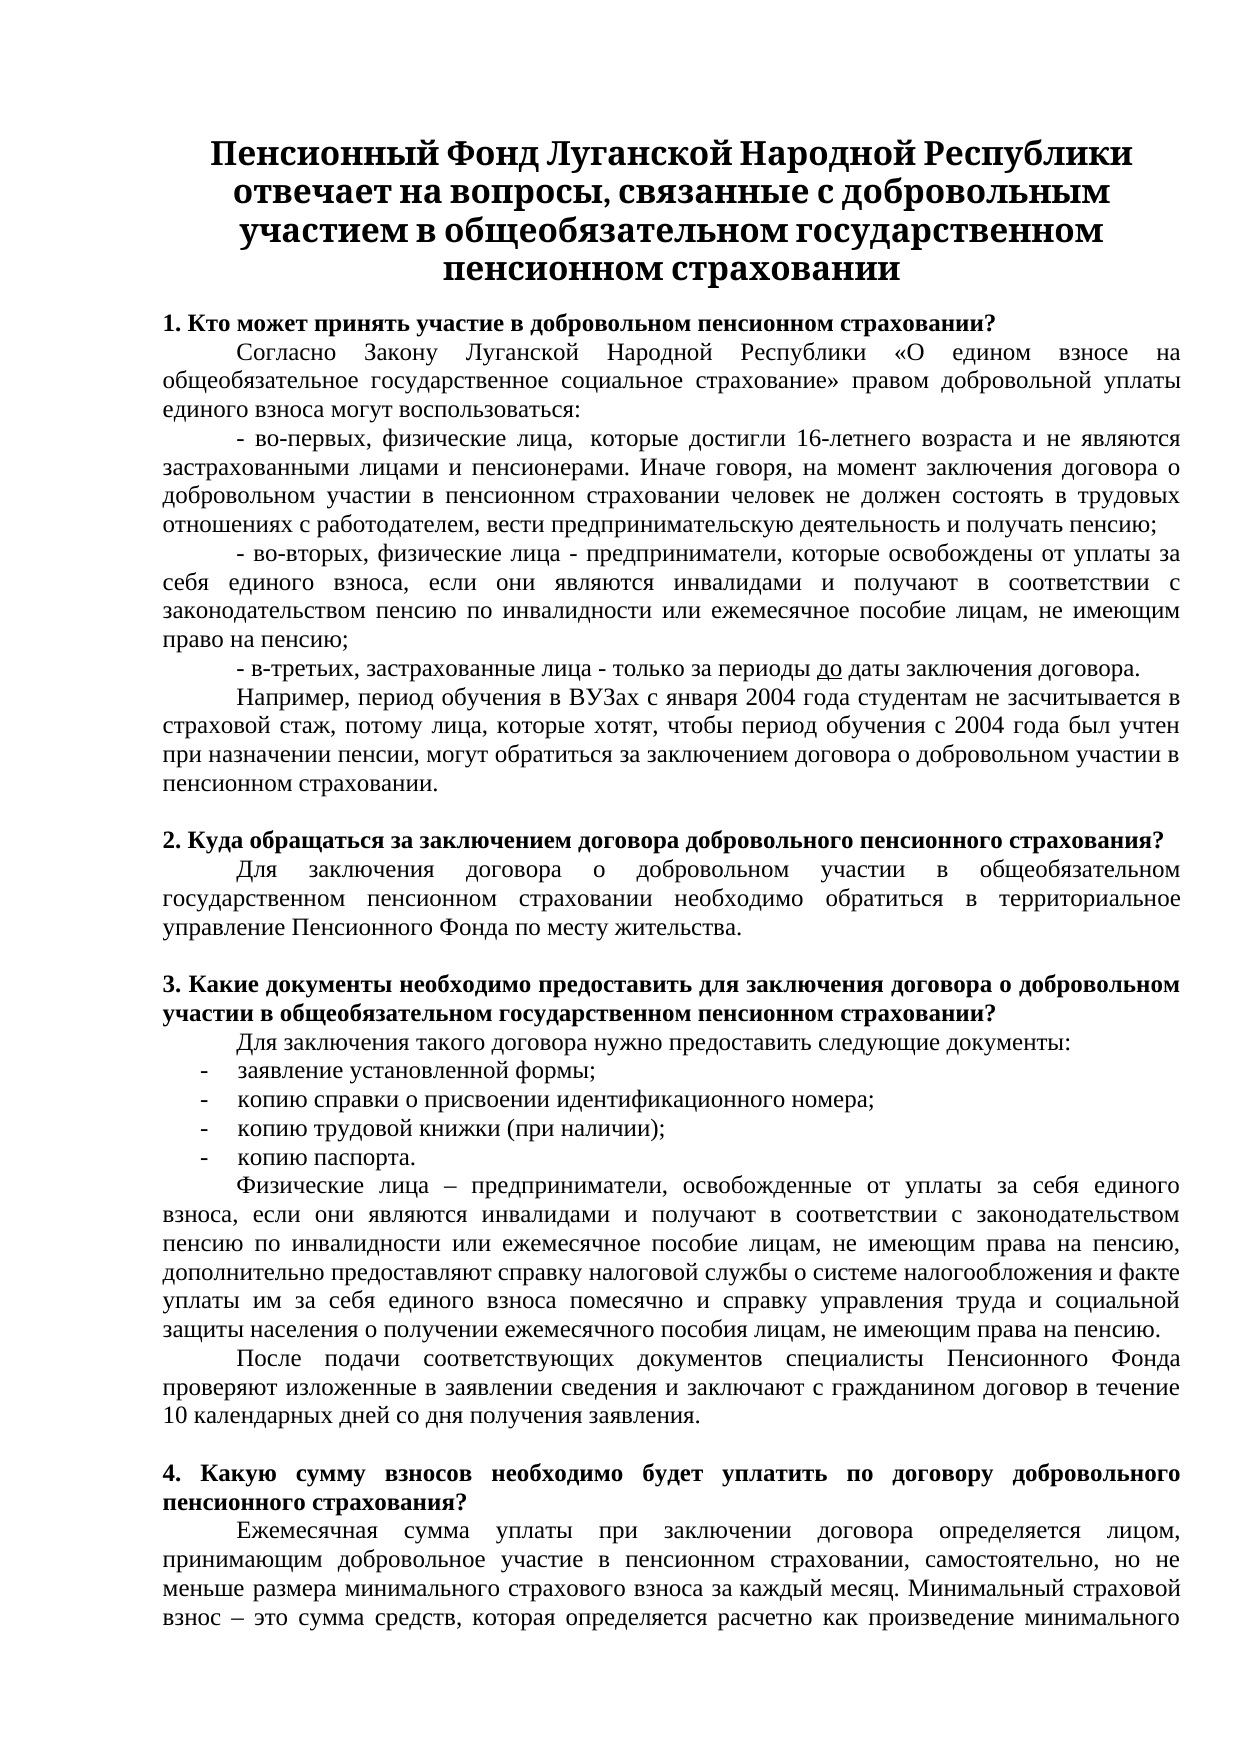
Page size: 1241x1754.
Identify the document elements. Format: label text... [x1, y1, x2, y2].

list копию справки о присвоении идентификационного номера; [200, 1084, 1181, 1113]
text Для заключения такого договора нужно предоставить следующие документы: [162, 1027, 1181, 1055]
text - во-вторых, физические лица - предприниматели, которые освобождены от уплаты за себя единого взноса, если они являются инвалидами и получают в соответствии с законодательством пенсию по инвалидности или ежемесячное пособие лицам, не имеющим право на пенсию; [162, 538, 1181, 653]
list копию паспорта. [200, 1142, 1181, 1170]
text Для заключения договора о добровольном участии в общеобязательном государственном пенсионном страховании необходимо обратиться в территориальное управление Пенсионного Фонда по месту жительства. [162, 854, 1181, 940]
text После подачи соответствующих документов специалисты Пенсионного Фонда проверяют изложенные в заявлении сведения и заключают с гражданином договор в течение 10 календарных дней со дня получения заявления. [162, 1343, 1181, 1429]
text 4. Какую сумму взносов необходимо будет уплатить по договору добровольного пенсионного страхования? [162, 1458, 1181, 1515]
text 3. Какие документы необходимо предоставить для заключения договора о добровольном участии в общеобязательном государственном пенсионном страховании? [162, 969, 1181, 1027]
text - во-первых, физические лица, которые достигли 16-летнего возраста и не являются застрахованными лицами и пенсионерами. Иначе говоря, на момент заключения договора о добровольном участии в пенсионном страховании человек не должен состоять в трудовых отношениях с работодателем, вести предпринимательскую деятельность и получать пенсию; [162, 423, 1181, 538]
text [162, 1515, 1181, 1630]
subtitle Пенсионный Фонд Луганской Народной Республики отвечает на вопросы, связанные с добровольным участием в общеобязательном государственном пенсионном страховании [162, 135, 1181, 289]
text Физические лица – предприниматели, освобожденные от уплаты за себя единого взноса, если они являются инвалидами и получают в соответствии с законодательством пенсию по инвалидности или ежемесячное пособие лицам, не имеющим права на пенсию, дополнительно предоставляют справку налоговой службы о системе налогообложения и факте уплаты им за себя единого взноса помесячно и справку управления труда и социальной защиты населения о получении ежемесячного пособия лицам, не имеющим права на пенсию. [162, 1170, 1181, 1343]
text Согласно Закону Луганской Народной Республики «О едином взносе на общеобязательное государственное социальное страхование» правом добровольной уплаты единого взноса могут воспользоваться: [162, 337, 1181, 423]
list копию трудовой книжки (при наличии); [200, 1113, 1181, 1142]
text Например, период обучения в ВУЗах с января 2004 года студентам не засчитывается в страховой стаж, потому лица, которые хотят, чтобы период обучения с 2004 года был учтен при назначении пенсии, могут обратиться за заключением договора о добровольном участии в пенсионном страховании. [162, 682, 1181, 797]
text 1. Кто может принять участие в добровольном пенсионном страховании? [162, 308, 1181, 337]
text 2. Куда обращаться за заключением договора добровольного пенсионного страхования? [162, 825, 1181, 854]
text - в-третьих, застрахованные лица - только за периоды до даты заключения договора. [162, 653, 1181, 682]
list заявление установленной формы; [200, 1055, 1181, 1084]
